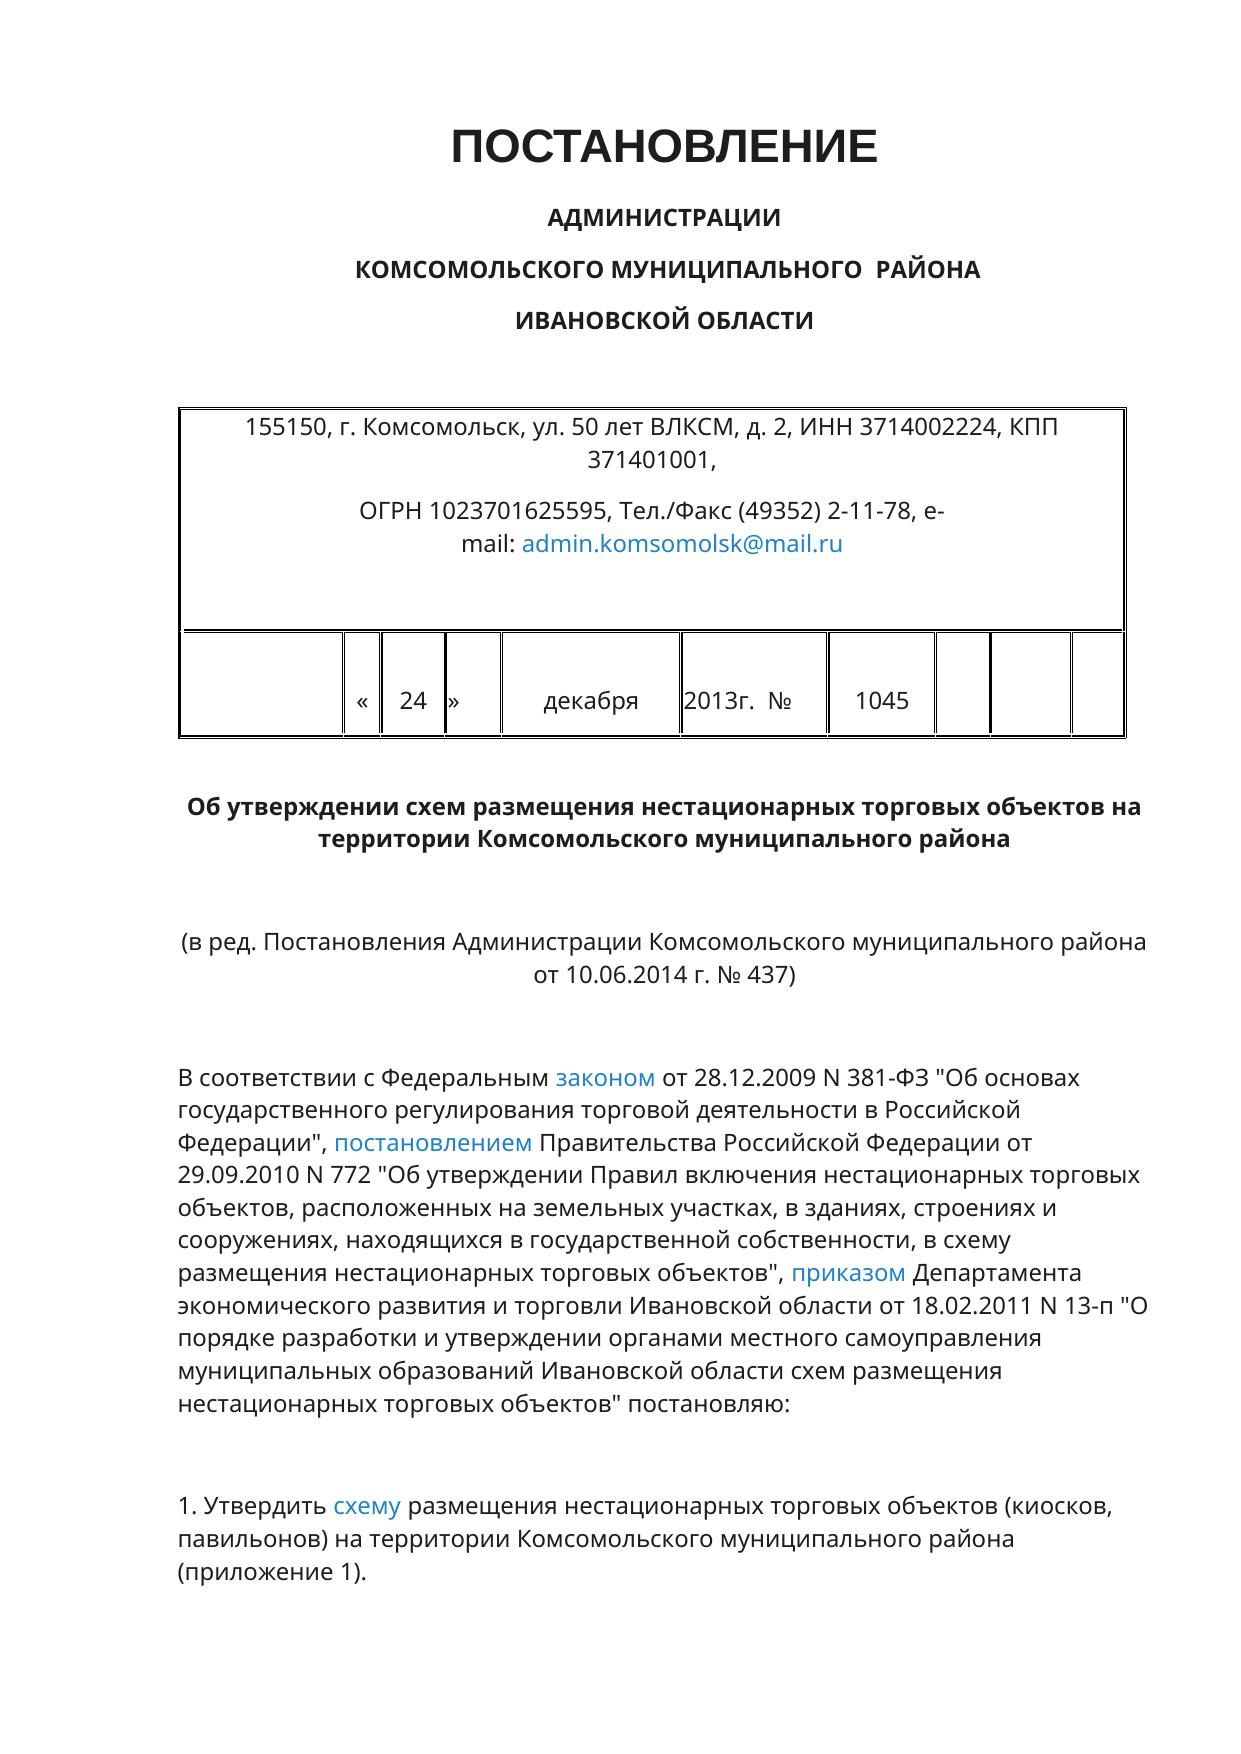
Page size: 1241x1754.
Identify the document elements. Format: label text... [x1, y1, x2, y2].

table_cell 24 [381, 633, 445, 735]
text (в ред. Постановления Администрации Комсомольского муниципального района от 10.06.2014 г. № 437) [177, 925, 1152, 990]
table_cell [936, 633, 990, 735]
table_header 155150, г. Комсомольск, ул. 50 лет ВЛКСМ, д. 2, ИНН 3714002224, КПП 371401001, ОГРН 1023701625595, Тел./Факс (49352) 2-11-78, e-mail: admin.komsomolsk@mail.ru [181, 410, 1123, 629]
table_cell [1072, 629, 1124, 735]
table_cell [181, 629, 343, 735]
table_cell декабря [501, 631, 681, 735]
table_cell « [344, 631, 381, 735]
text В соответствии с Федеральным законом от 28.12.2009 N 381-ФЗ "Об основах государственного регулирования торговой деятельности в Российской Федерации", постановлением Правительства Российской Федерации от 29.09.2010 N 772 "Об утверждении Правил включения нестационарных торговых объектов, расположенных на земельных участках, в зданиях, строениях и сооружениях, находящихся в государственной собственности, в схему размещения нестационарных торговых объектов", приказом Департамента экономического развития и торговли Ивановской области от 18.02.2011 N 13-п "О порядке разработки и утверждении органами местного самоуправления муниципальных образований Ивановской области схем размещения нестационарных торговых объектов" постановляю: [177, 1060, 1152, 1419]
text ИВАНОВСКОЙ ОБЛАСТИ [177, 304, 1152, 337]
table_cell 1045 [828, 633, 936, 735]
text Об утверждении схем размещения нестационарных торговых объектов на территории Комсомольского муниципального района [177, 790, 1152, 855]
table_cell 2013г. № [681, 631, 828, 735]
text АДМИНИСТРАЦИИ [177, 201, 1152, 234]
table_cell » [445, 633, 501, 735]
text ПОСТАНОВЛЕНИЕ [177, 118, 1152, 172]
table_cell [990, 633, 1072, 735]
text КОМСОМОЛЬСКОГО МУНИЦИПАЛЬНОГО РАЙОНА [177, 253, 1152, 285]
text 1. Утвердить схему размещения нестационарных торговых объектов (киосков, павильонов) на территории Комсомольского муниципального района (приложение 1). [177, 1489, 1152, 1587]
